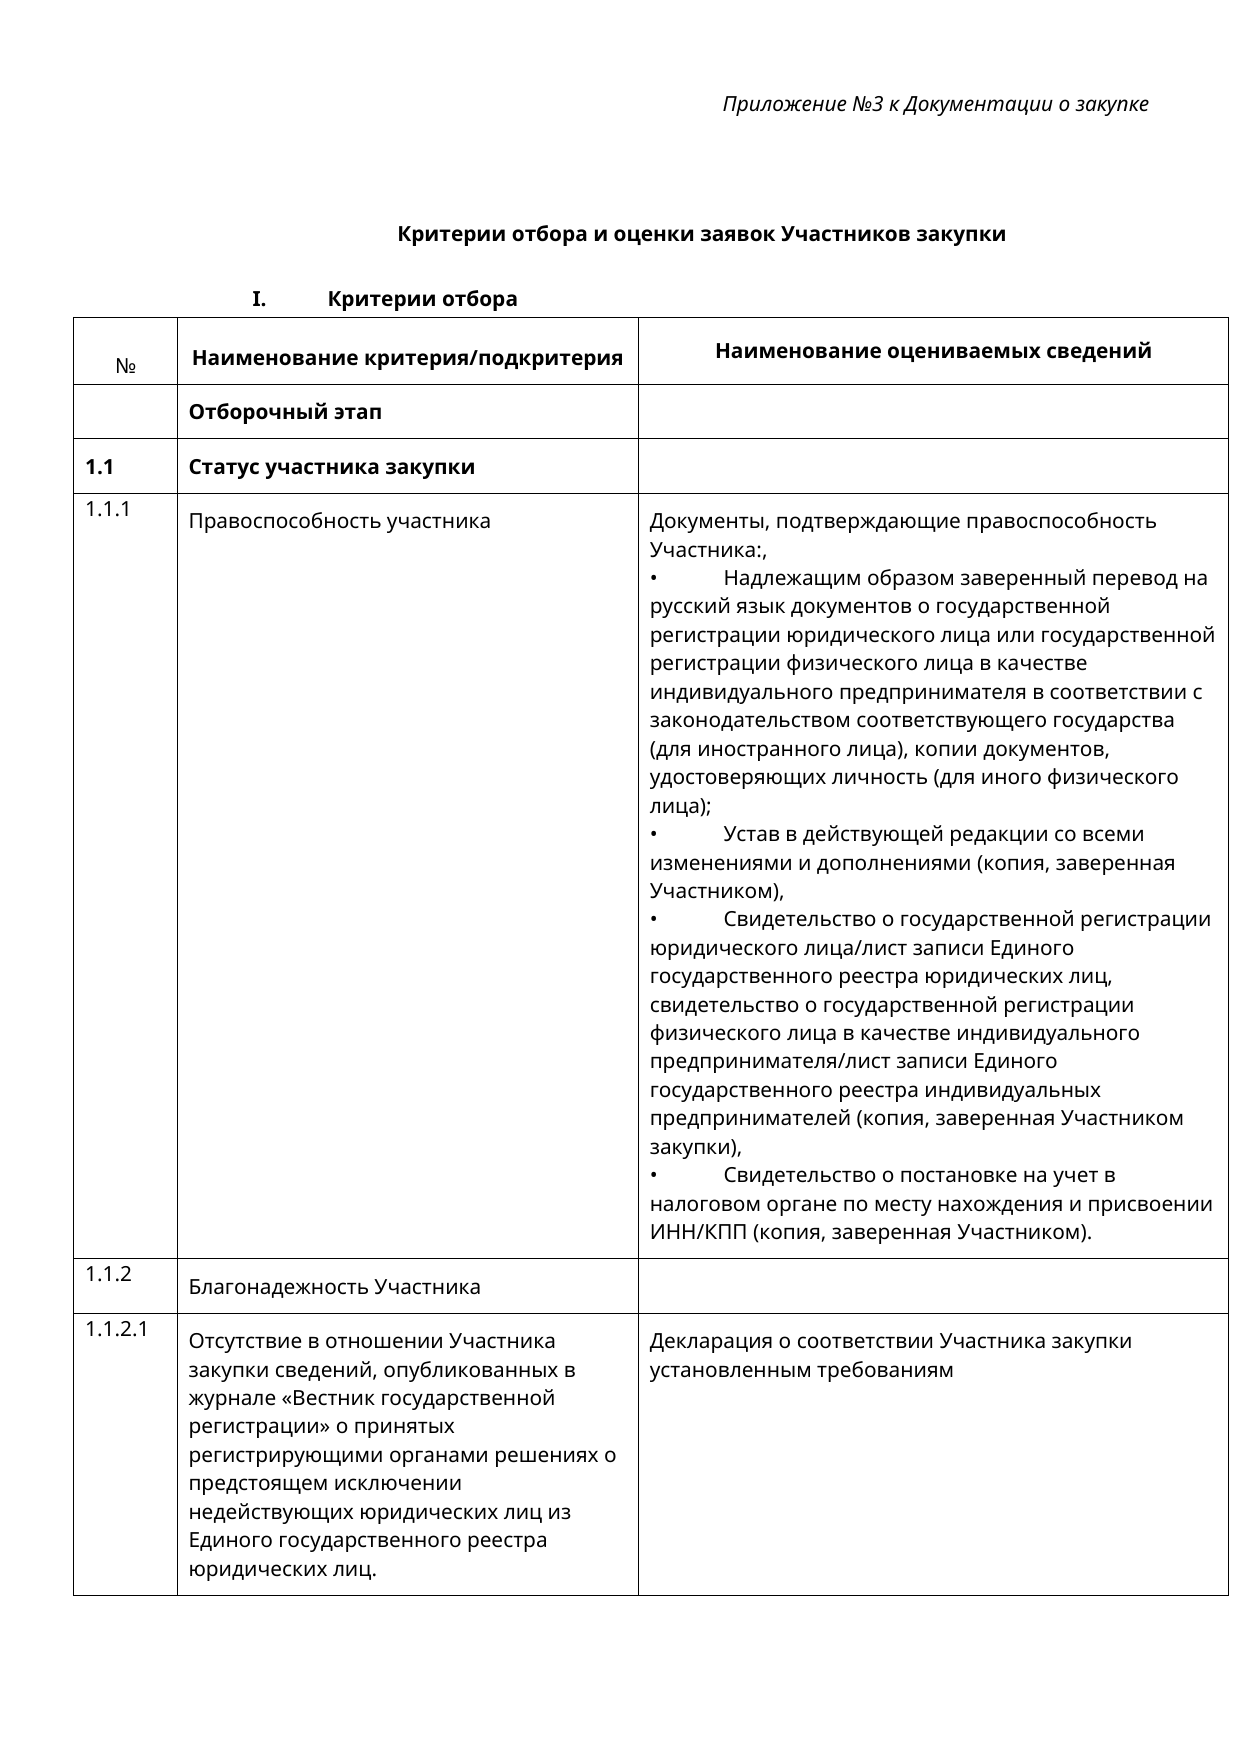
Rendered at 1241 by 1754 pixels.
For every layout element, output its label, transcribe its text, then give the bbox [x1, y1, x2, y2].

table_cell Статус участника закупки [178, 439, 638, 493]
table_cell [639, 385, 1228, 438]
table_cell 1.1.1 [74, 494, 177, 1258]
table_header № [74, 318, 177, 384]
table_cell [639, 439, 1228, 493]
list Приложение №3 к Документации о закупке [252, 89, 1152, 117]
table_cell 1.1.2 [74, 1259, 177, 1313]
table_cell 1.1.2.1 [74, 1314, 177, 1595]
table_cell Правоспособность участника [178, 494, 638, 1258]
table_cell [639, 1259, 1228, 1313]
table_cell Документы, подтверждающие правоспособность Участника:, • Надлежащим образом заверенный перевод на русский язык документов о государственной регистрации юридического лица или государственной регистрации физического лица в качестве индивидуального предпринимателя в соответствии с законодательством соответствующего государства (для иностранного лица), копии документов, удостоверяющих личность (для иного физического лица); • Устав в действующей редакции со всеми изменениями и дополнениями (копия, заверенная Участником), • Свидетельство о государственной регистрации юридического лица/лист записи Единого государственного реестра юридических лиц, свидетельство о государственной регистрации физического лица в качестве индивидуального предпринимателя/лист записи Единого государственного реестра индивидуальных предпринимателей (копия, заверенная Участником закупки), • Свидетельство о постановке на учет в налоговом органе по месту нахождения и присвоении ИНН/КПП (копия, заверенная Участником). [639, 494, 1228, 1258]
list Критерии отбора [252, 284, 1152, 313]
table_header Наименование критерия/подкритерия [178, 318, 638, 384]
table_cell Отсутствие в отношении Участника закупки сведений, опубликованных в журнале «Вестник государственной регистрации» о принятых регистрирующими органами решениях о предстоящем исключении недействующих юридических лиц из Единого государственного реестра юридических лиц. [178, 1314, 638, 1595]
list Критерии отбора и оценки заявок Участников закупки [252, 219, 1152, 247]
table_cell 1.1 [74, 439, 177, 493]
table_cell Благонадежность Участника [178, 1259, 638, 1313]
table_header Наименование оцениваемых сведений [639, 318, 1228, 384]
table_cell Отборочный этап [178, 385, 638, 438]
table_cell [74, 385, 177, 438]
table_cell Декларация о соответствии Участника закупки установленным требованиям [639, 1314, 1228, 1595]
